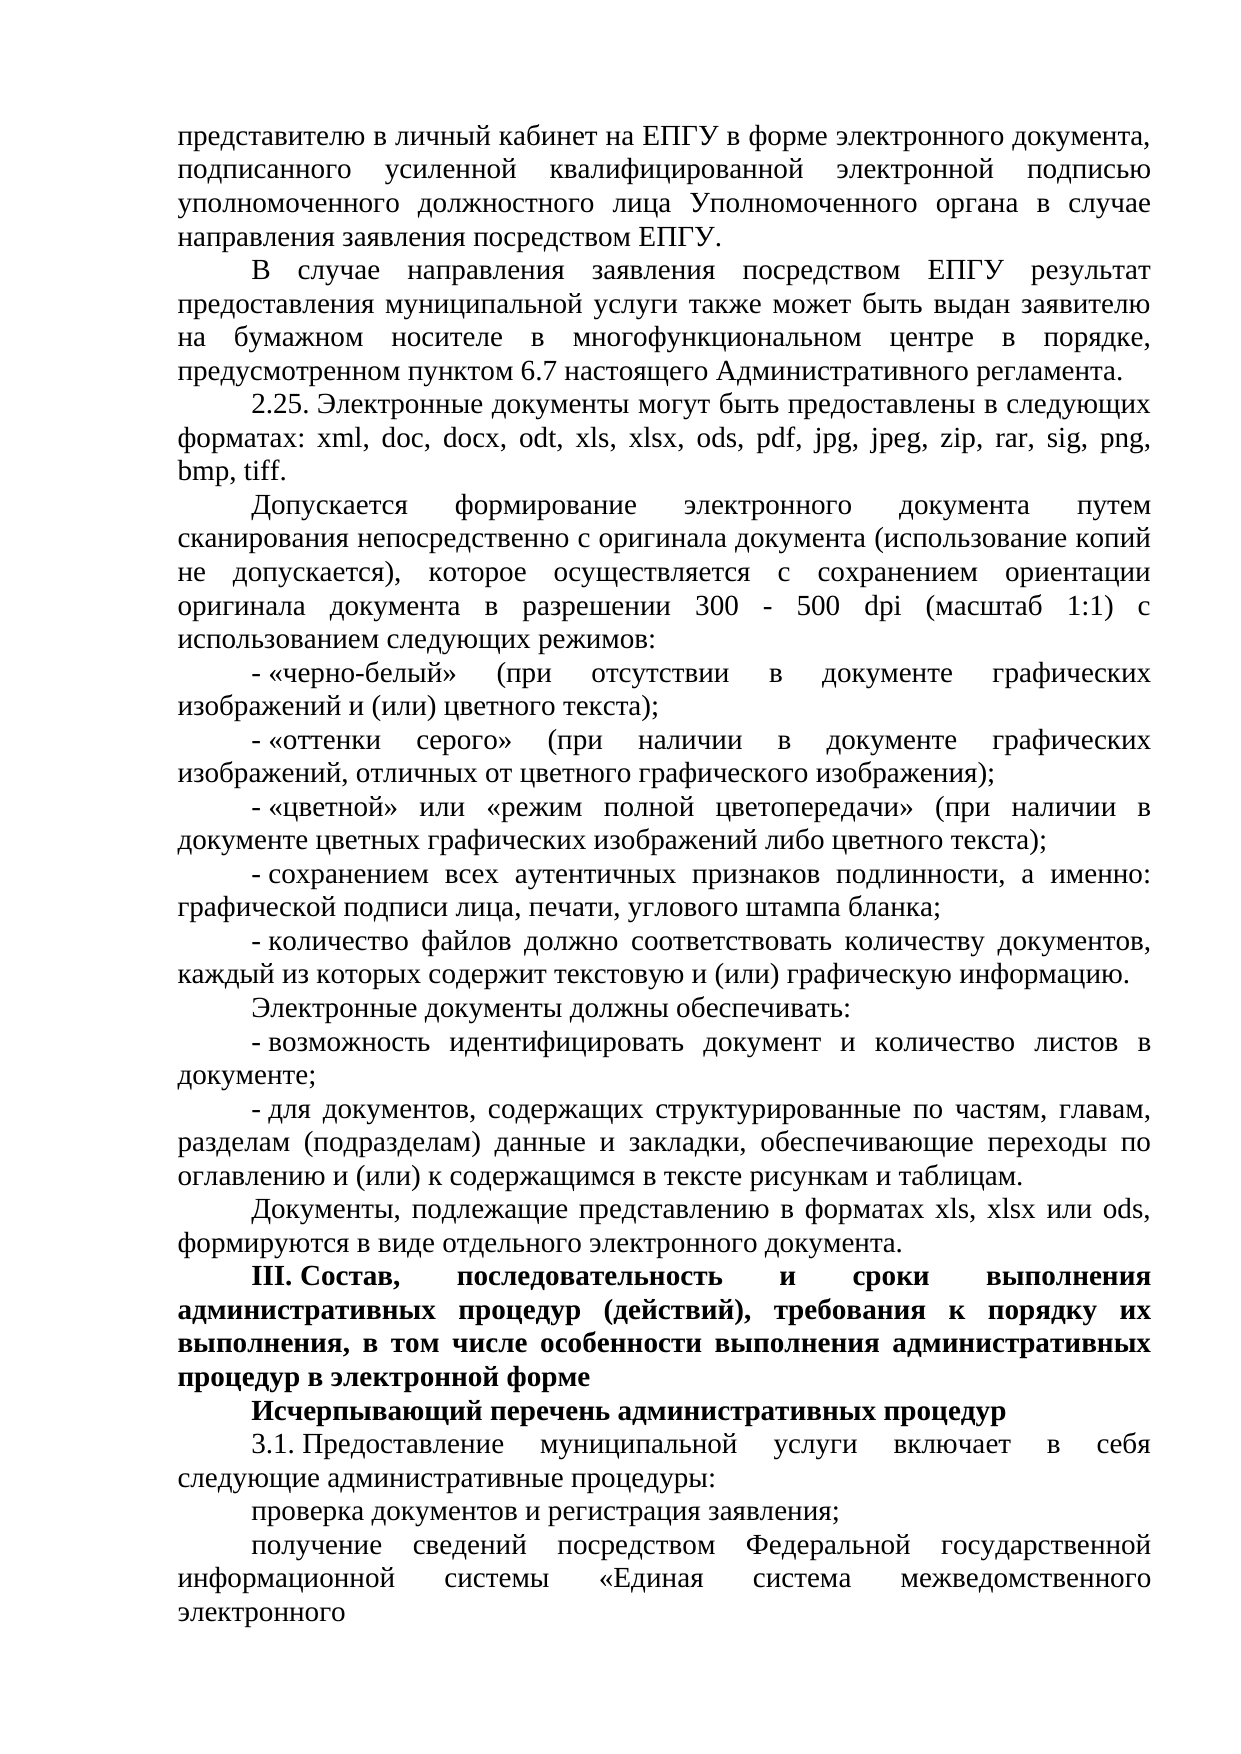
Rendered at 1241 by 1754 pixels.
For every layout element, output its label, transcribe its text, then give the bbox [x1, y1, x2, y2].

text 3.1. Предоставление муниципальной услуги включает в себя следующие административные процедуры: [177, 1426, 1152, 1493]
text - возможность идентифицировать документ и количество листов в документе; [177, 1024, 1152, 1091]
text Документы, подлежащие представлению в форматах xls, xlsx или ods, формируются в виде отдельного электронного документа. [177, 1191, 1152, 1258]
text - для документов, содержащих структурированные по частям, главам, разделам (подразделам) данные и закладки, обеспечивающие переходы по оглавлению и (или) к содержащимся в тексте рисункам и таблицам. [177, 1091, 1152, 1191]
text 2.25. Электронные документы могут быть предоставлены в следующих форматах: xml, doc, docx, odt, xls, xlsx, ods, pdf, jpg, jpeg, zip, rar, sig, png, bmp, tiff. [177, 386, 1152, 487]
text Исчерпывающий перечень административных процедур [177, 1393, 1152, 1426]
text - количество файлов должно соответствовать количеству документов, каждый из которых содержит текстовую и (или) графическую информацию. [177, 923, 1152, 990]
text III. Состав, последовательность и сроки выполнения административных процедур (действий), требования к порядку их выполнения, в том числе особенности выполнения административных процедур в электронной форме [177, 1258, 1152, 1393]
text - «цветной» или «режим полной цветопередачи» (при наличии в документе цветных графических изображений либо цветного текста); [177, 789, 1152, 856]
text - «оттенки серого» (при наличии в документе графических изображений, отличных от цветного графического изображения); [177, 722, 1152, 789]
text проверка документов и регистрация заявления; [177, 1493, 1152, 1527]
text получение сведений посредством Федеральной государственной информационной системы «Единая система межведомственного электронного [177, 1527, 1152, 1627]
text Электронные документы должны обеспечивать: [177, 990, 1152, 1024]
text В случае направления заявления посредством ЕПГУ результат предоставления муниципальной услуги также может быть выдан заявителю на бумажном носителе в многофункциональном центре в порядке, предусмотренном пунктом 6.7 настоящего Административного регламента. [177, 252, 1152, 386]
text - сохранением всех аутентичных признаков подлинности, а именно: графической подписи лица, печати, углового штампа бланка; [177, 856, 1152, 923]
text - «черно-белый» (при отсутствии в документе графических изображений и (или) цветного текста); [177, 655, 1152, 722]
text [177, 118, 1152, 252]
text Допускается формирование электронного документа путем сканирования непосредственно с оригинала документа (использование копий не допускается), которое осуществляется с сохранением ориентации оригинала документа в разрешении 300 - 500 dpi (масштаб 1:1) с использованием следующих режимов: [177, 487, 1152, 655]
